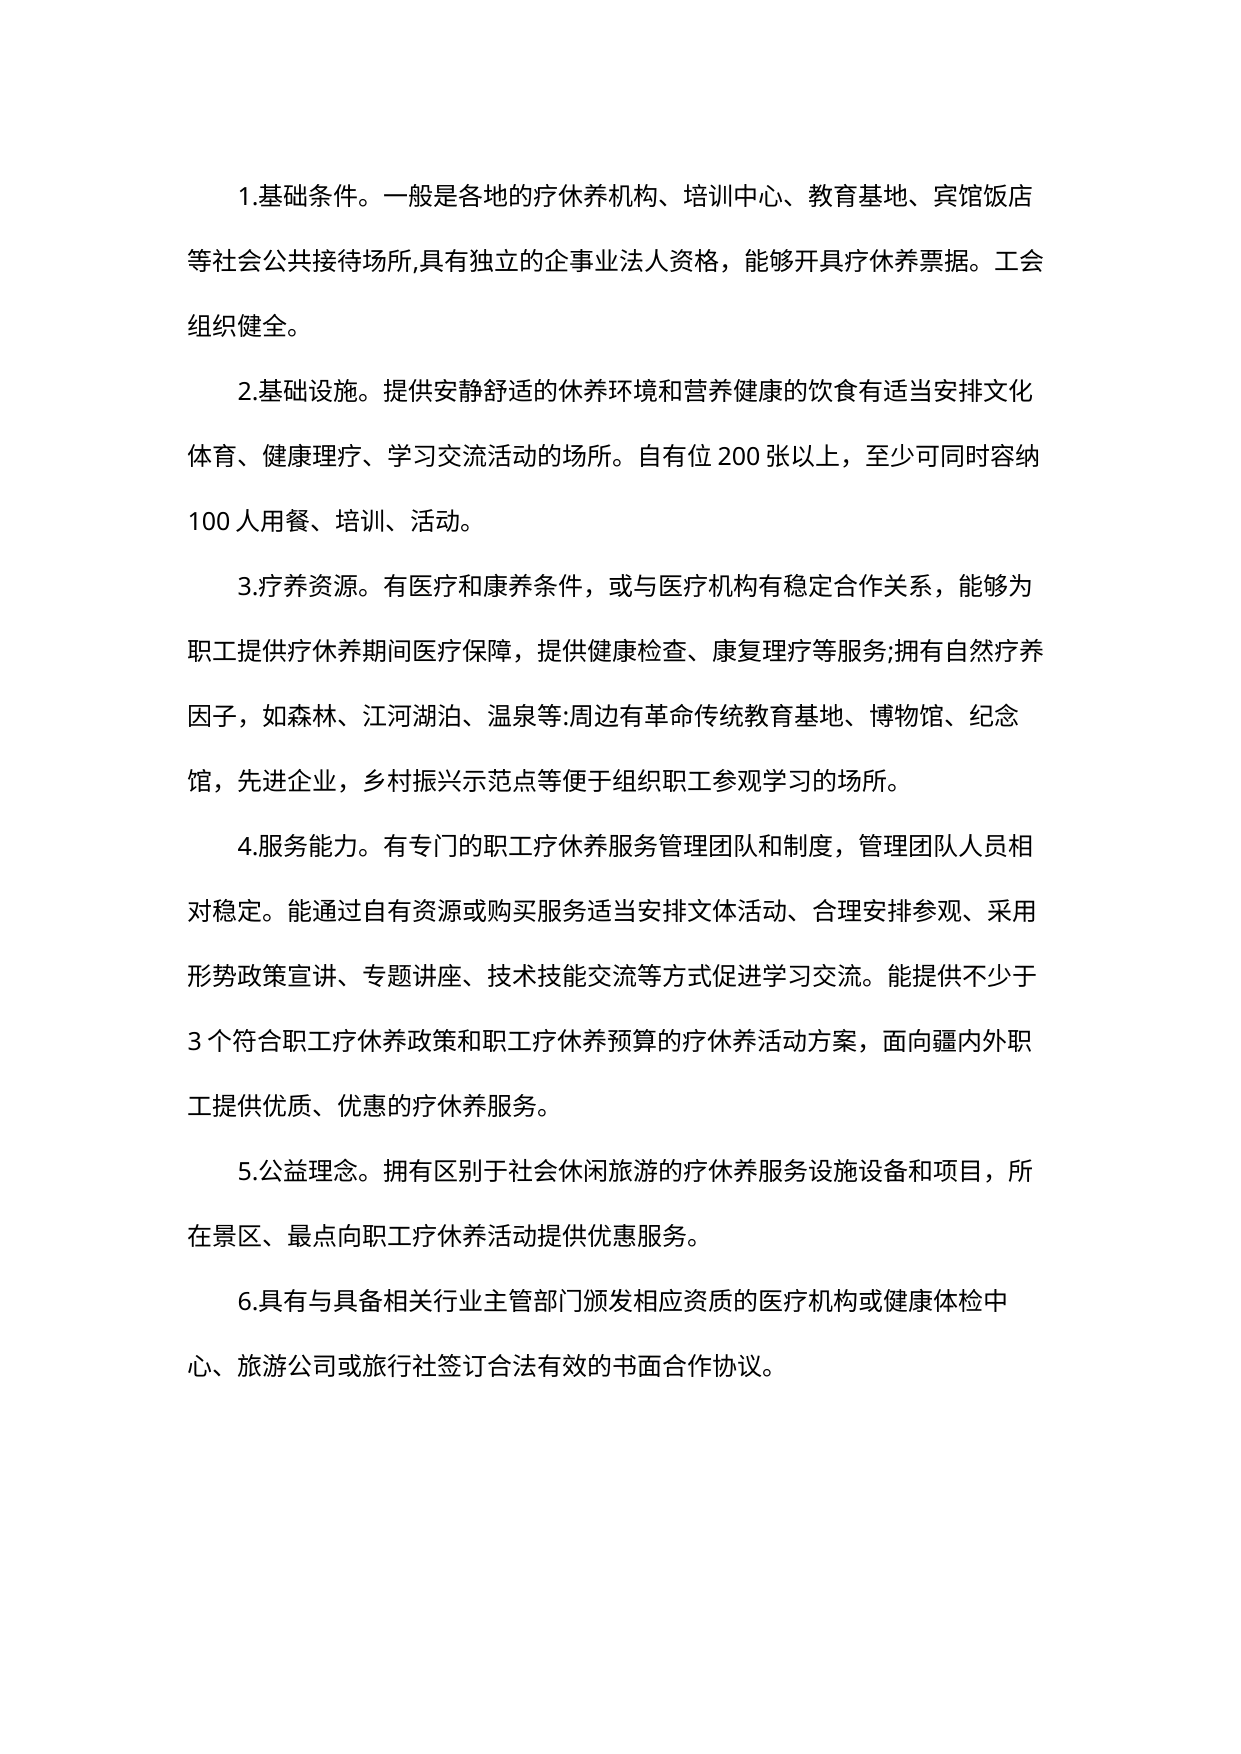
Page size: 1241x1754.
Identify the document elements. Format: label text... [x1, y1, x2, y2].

list 6.具有与具备相关行业主管部门颁发相应资质的医疗机构或健康体检中心、旅游公司或旅行社签订合法有效的书面合作协议。 [187, 1267, 1053, 1397]
list 3.疗养资源。有医疗和康养条件，或与医疗机构有稳定合作关系，能够为职工提供疗休养期间医疗保障，提供健康检查、康复理疗等服务;拥有自然疗养因子，如森林、江河湖泊、温泉等:周边有革命传统教育基地、博物馆、纪念馆，先进企业，乡村振兴示范点等便于组织职工参观学习的场所。 [187, 552, 1053, 812]
list 1.基础条件。一般是各地的疗休养机构、培训中心、教育基地、宾馆饭店等社会公共接待场所,具有独立的企事业法人资格，能够开具疗休养票据。工会组织健全。 [187, 162, 1053, 357]
list 5.公益理念。拥有区别于社会休闲旅游的疗休养服务设施设备和项目，所在景区、最点向职工疗休养活动提供优惠服务。 [187, 1137, 1053, 1267]
list 2.基础设施。提供安静舒适的休养环境和营养健康的饮食有适当安排文化体育、健康理疗、学习交流活动的场所。自有位200张以上，至少可同时容纳100人用餐、培训、活动。 [187, 357, 1053, 552]
list 4.服务能力。有专门的职工疗休养服务管理团队和制度，管理团队人员相对稳定。能通过自有资源或购买服务适当安排文体活动、合理安排参观、采用形势政策宣讲、专题讲座、技术技能交流等方式促进学习交流。能提供不少于3个符合职工疗休养政策和职工疗休养预算的疗休养活动方案，面向疆内外职工提供优质、优惠的疗休养服务。 [187, 812, 1053, 1137]
